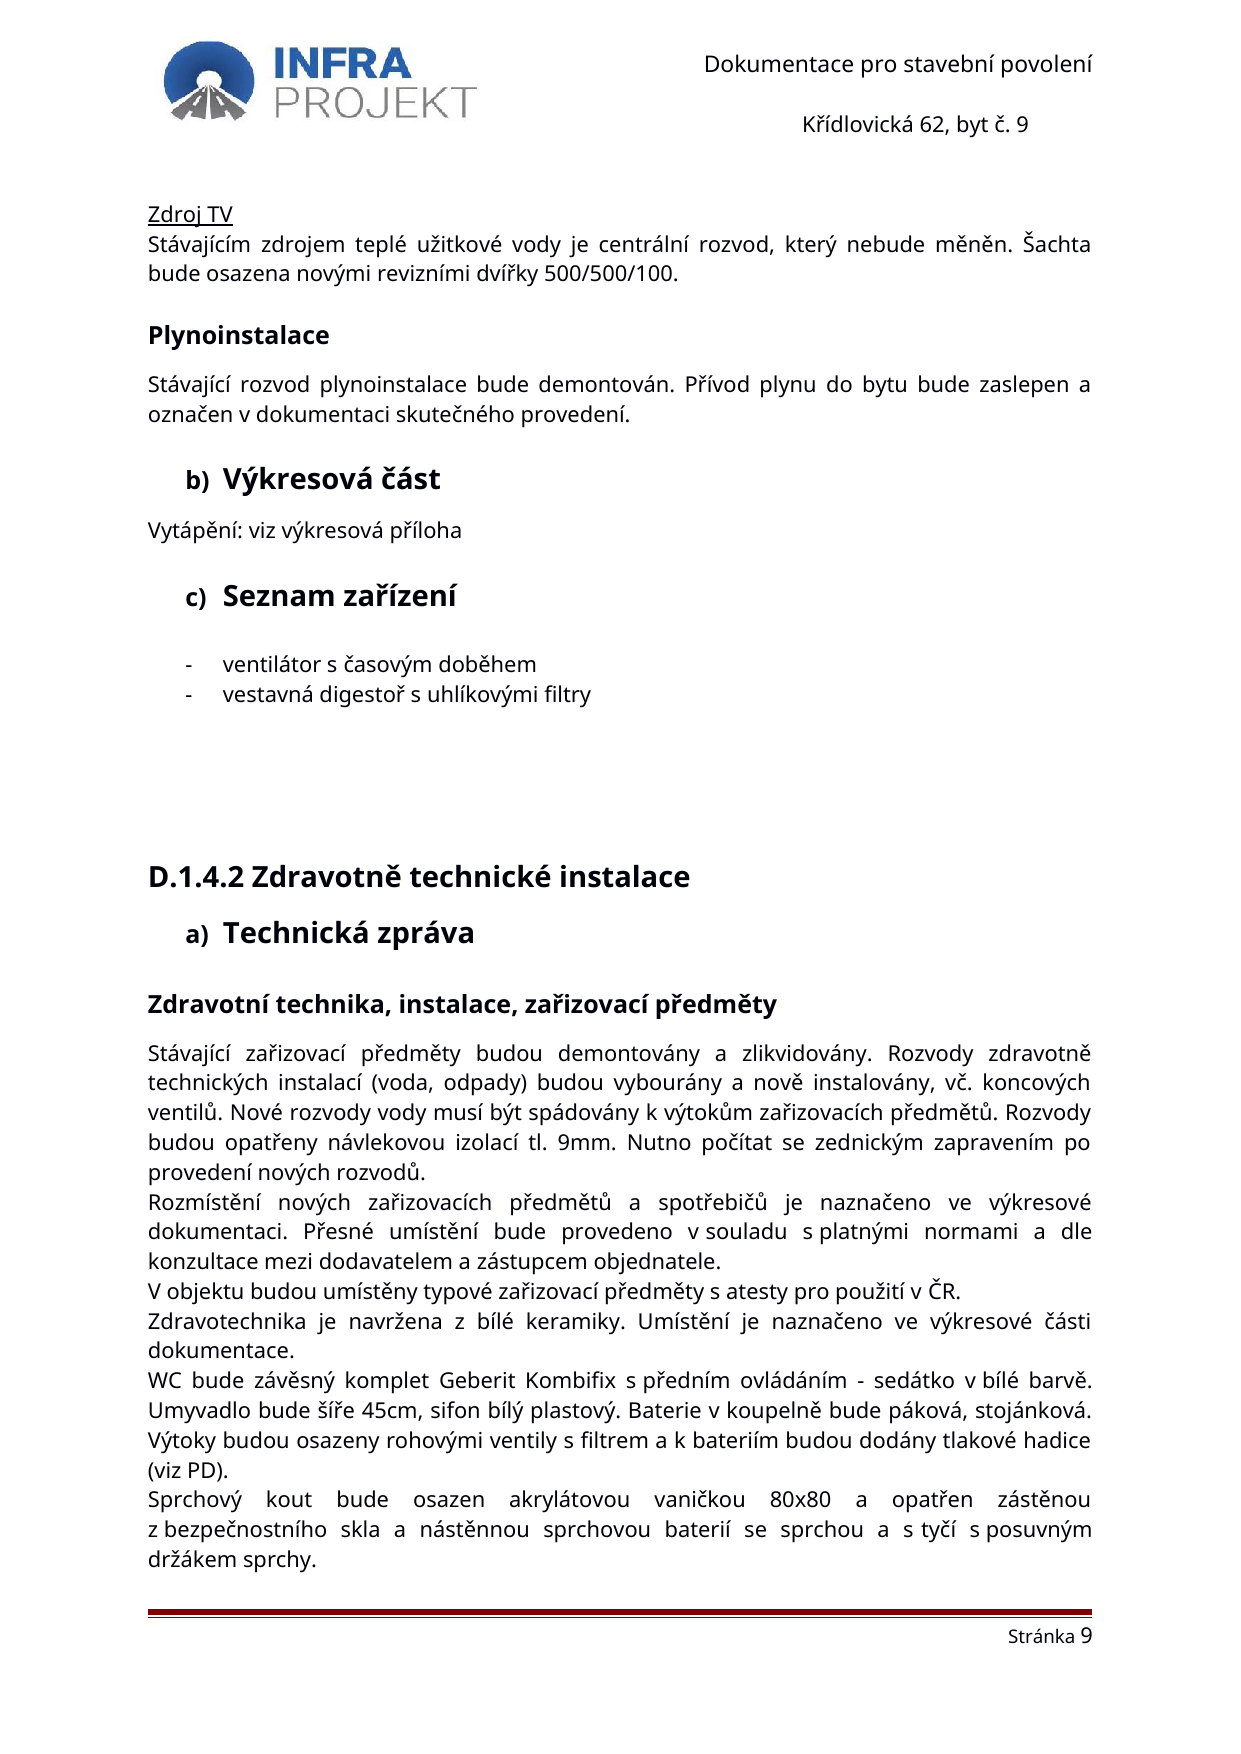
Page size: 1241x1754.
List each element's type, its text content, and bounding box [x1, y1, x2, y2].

text Zdravotechnika je navržena z bílé keramiky. Umístění je naznačeno ve výkresové části dokumentace. [148, 1306, 1092, 1365]
text D.1.4.2 Zdravotně technické instalace [148, 856, 1092, 896]
list Výkresová část [185, 458, 1092, 498]
text Vytápění: viz výkresová příloha [148, 515, 1092, 545]
text Sprchový kout bude osazen akrylátovou vaničkou 80x80 a opatřen zástěnou z bezpečnostního skla a nástěnnou sprchovou baterií se sprchou a s tyčí s posuvným držákem sprchy. [148, 1484, 1092, 1574]
text Rozmístění nových zařizovacích předmětů a spotřebičů je naznačeno ve výkresové dokumentaci. Přesné umístění bude provedeno v souladu s platnými normami a dle konzultace mezi dodavatelem a zástupcem objednatele. [148, 1186, 1092, 1276]
text Stávající zařizovací předměty budou demontovány a zlikvidovány. Rozvody zdravotně technických instalací (voda, odpady) budou vybourány a nově instalovány, vč. koncových ventilů. Nové rozvody vody musí být spádovány k výtokům zařizovacích předmětů. Rozvody budou opatřeny návlekovou izolací tl. 9mm. Nutno počítat se zednickým zapravením po provedení nových rozvodů. [148, 1037, 1092, 1186]
text Stávajícím zdrojem teplé užitkové vody je centrální rozvod, který nebude měněn. Šachta bude osazena novými revizními dvířky 500/500/100. [148, 229, 1092, 288]
text V objektu budou umístěny typové zařizovací předměty s atesty pro použití v ČR. [148, 1276, 1092, 1306]
list Technická zpráva [185, 913, 1092, 952]
list vestavná digestoř s uhlíkovými filtry [185, 678, 1092, 708]
text WC bude závěsný komplet Geberit Kombifix s předním ovládáním - sedátko v bílé barvě. Umyvadlo bude šíře 45cm, sifon bílý plastový. Baterie v koupelně bude páková, stojánková. Výtoky budou osazeny rohovými ventily s filtrem a k bateriím budou dodány tlakové hadice (viz PD). [148, 1365, 1092, 1484]
text Plynoinstalace [148, 318, 1092, 352]
text Zdravotní technika, instalace, zařizovací předměty [148, 986, 1092, 1020]
list Seznam zařízení [185, 575, 1092, 614]
text Zdroj TV [148, 199, 1092, 229]
text Stávající rozvod plynoinstalace bude demontován. Přívod plynu do bytu bude zaslepen a označen v dokumentaci skutečného provedení. [148, 369, 1092, 429]
list ventilátor s časovým doběhem [185, 649, 1092, 678]
